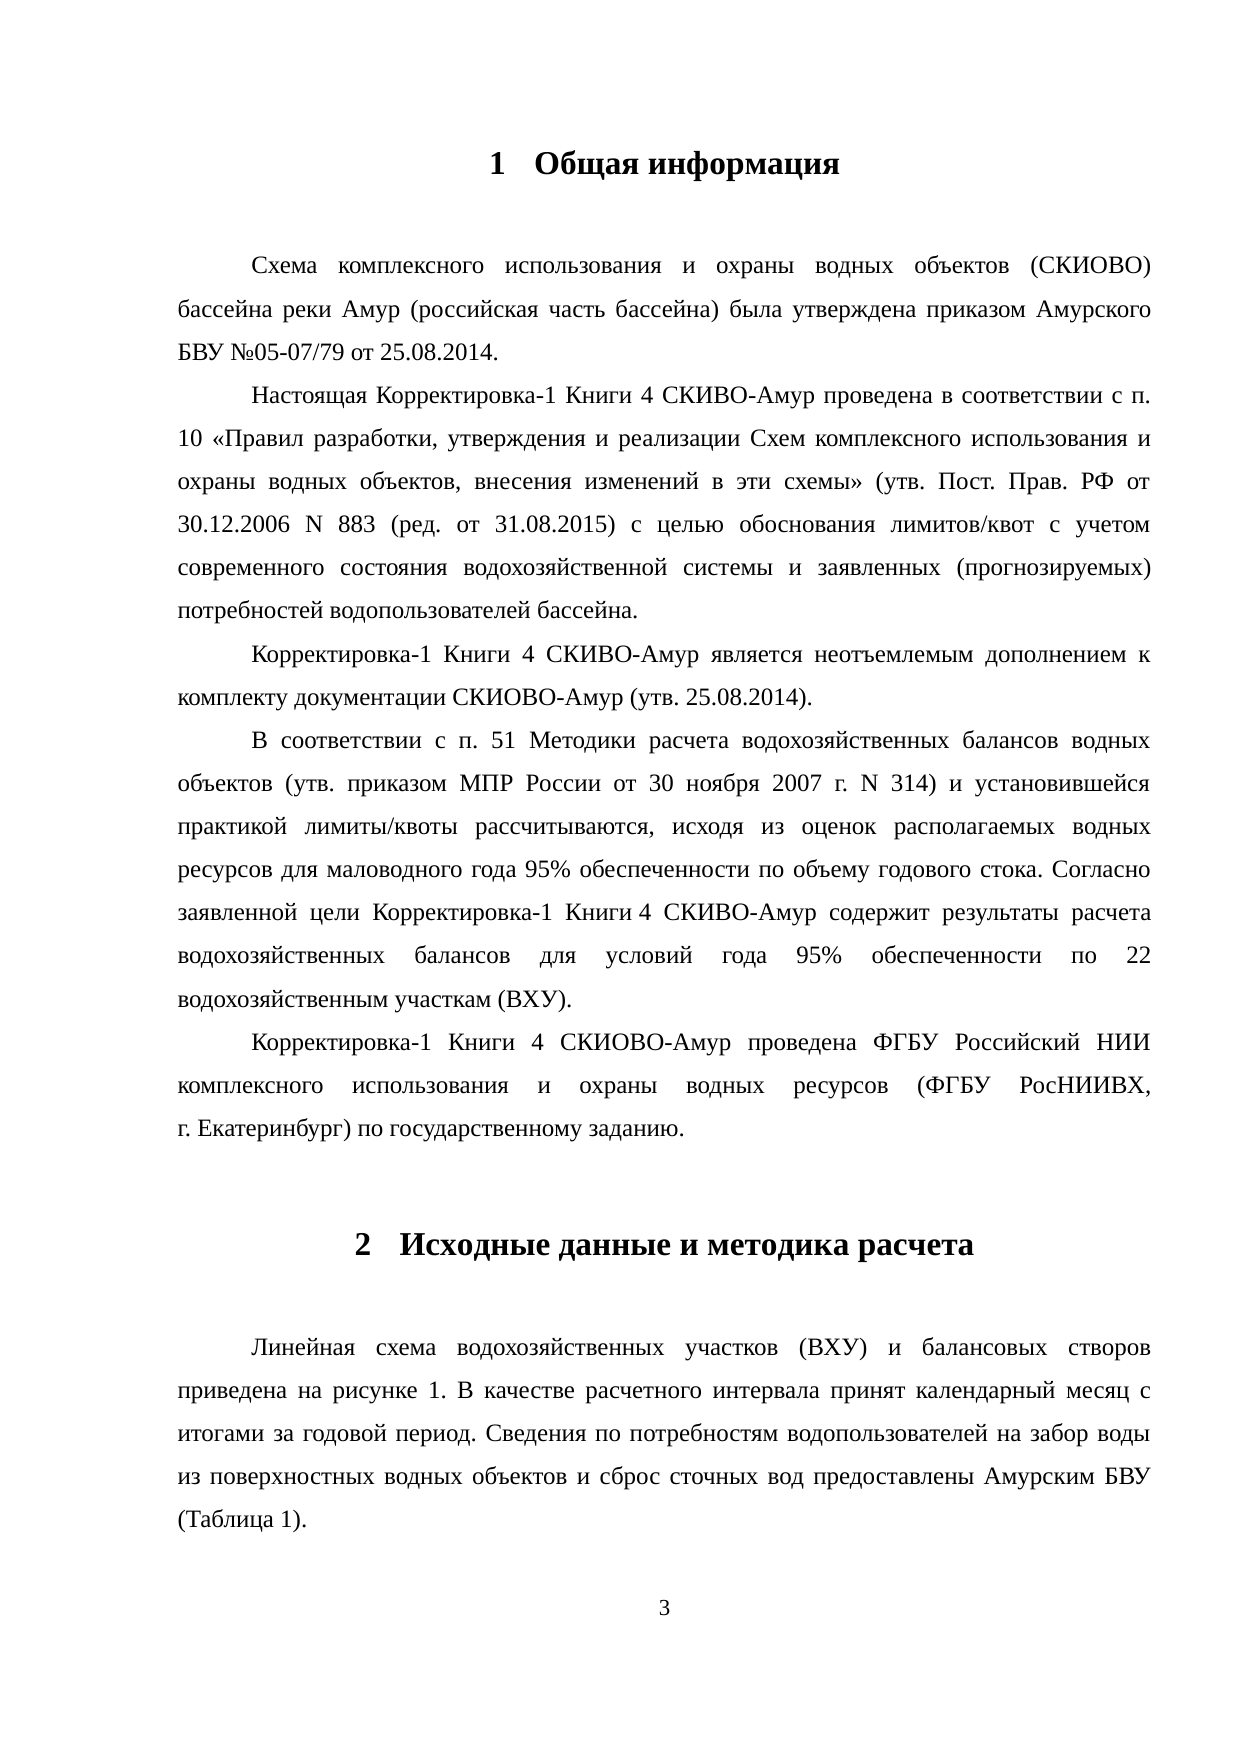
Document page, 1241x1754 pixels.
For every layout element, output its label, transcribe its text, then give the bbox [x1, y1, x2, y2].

text Схема комплексного использования и охраны водных объектов (СКИОВО) бассейна реки Амур (российская часть бассейна) была утверждена приказом Амурского БВУ №05-07/79 от 25.08.2014. [177, 251, 1152, 366]
text Исходные данные и методика расчета [177, 1224, 1152, 1263]
text Корректировка-1 Книги 4 СКИВО-Амур является неотъемлемым дополнением к комплекту документации СКИОВО-Амур (утв. 25.08.2014). [177, 639, 1152, 711]
text Линейная схема водохозяйственных участков (ВХУ) и балансовых створов приведена на рисунке 1. В качестве расчетного интервала принят календарный месяц с итогами за годовой период. Сведения по потребностям водопользователей на забор воды из поверхностных водных объектов и сброс сточных вод предоставлены Амурским БВУ (Таблица 1). [177, 1332, 1152, 1533]
text Корректировка-1 Книги 4 СКИОВО-Амур проведена ФГБУ Российский НИИ комплексного использования и охраны водных ресурсов (ФГБУ РосНИИВХ, г. Екатеринбург) по государственному заданию. [177, 1027, 1152, 1142]
text Настоящая Корректировка-1 Книги 4 СКИВО-Амур проведена в соответствии с п. 10 «Правил разработки, утверждения и реализации Схем комплексного использования и охраны водных объектов, внесения изменений в эти схемы» (утв. Пост. Прав. РФ от 30.12.2006 N 883 (ред. от 31.08.2015) с целью обоснования лимитов/квот с учетом современного состояния водохозяйственной системы и заявленных (прогнозируемых) потребностей водопользователей бассейна. [177, 380, 1152, 624]
text Общая информация [177, 143, 1152, 181]
text В соответствии с п. 51 Методики расчета водохозяйственных балансов водных объектов (утв. приказом МПР России от 30 ноября . N 314) и установившейся практикой лимиты/квоты рассчитываются, исходя из оценок располагаемых водных ресурсов для маловодного года 95% обеспеченности по объему годового стока. Согласно заявленной цели Корректировка-1 Книги 4 СКИВО-Амур содержит результаты расчета водохозяйственных балансов для условий года 95% обеспеченности по 22 водохозяйственным участкам (ВХУ). [177, 725, 1152, 1012]
